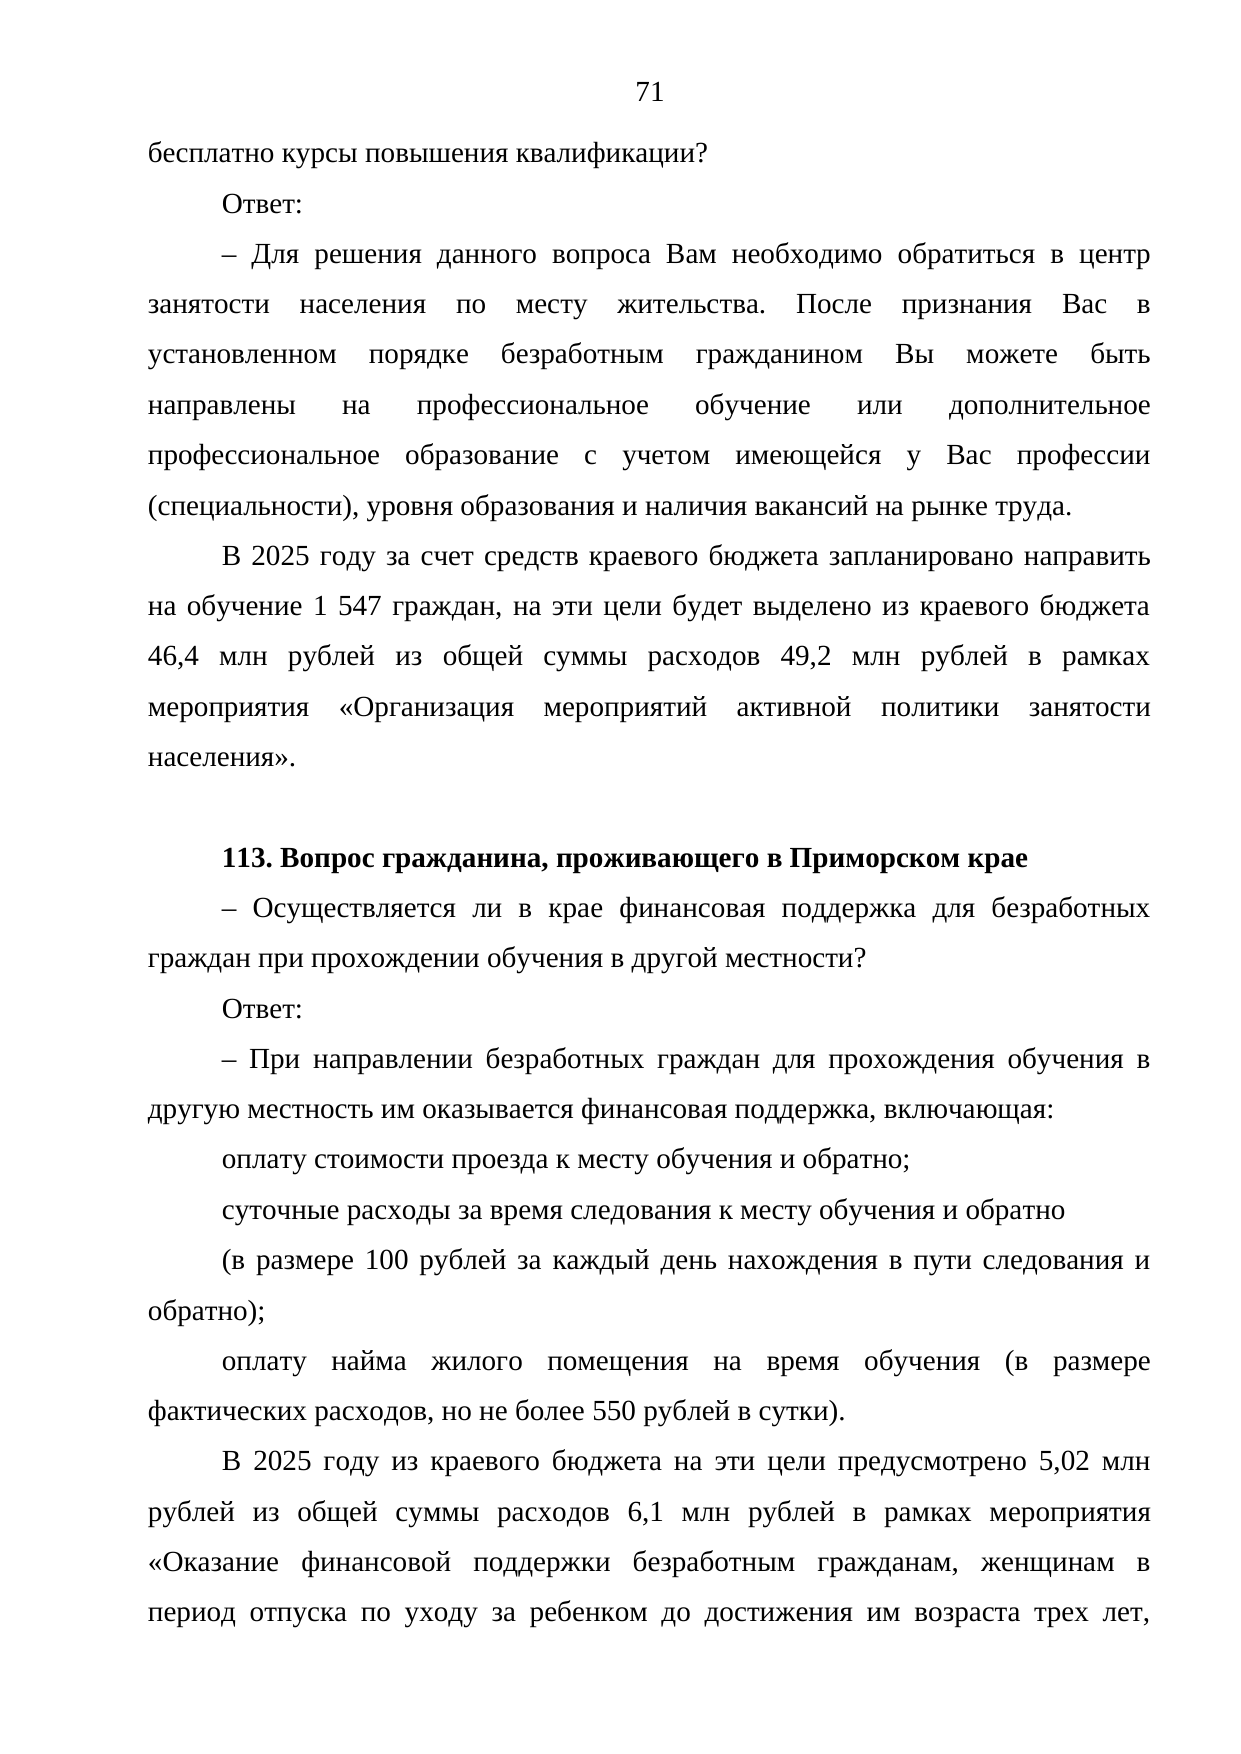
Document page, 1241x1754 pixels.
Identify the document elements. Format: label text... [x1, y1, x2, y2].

text оплату найма жилого помещения на время обучения (в размере фактических расходов, но не более 550 рублей в сутки). [148, 1343, 1152, 1427]
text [148, 135, 1152, 169]
text Ответ: [148, 186, 1152, 219]
text В 2025 году за счет средств краевого бюджета запланировано направить на обучение 1 547 граждан, на эти цели будет выделено из краевого бюджета 46,4 млн рублей из общей суммы расходов 49,2 млн рублей в рамках мероприятия «Организация мероприятий активной политики занятости населения». [148, 538, 1152, 773]
text оплату стоимости проезда к месту обучения и обратно; [148, 1142, 1152, 1175]
text – Осуществляется ли в крае финансовая поддержка для безработных граждан при прохождении обучения в другой местности? [148, 890, 1152, 974]
text (в размере 100 рублей за каждый день нахождения в пути следования и обратно); [148, 1242, 1152, 1326]
text суточные расходы за время следования к месту обучения и обратно [148, 1192, 1152, 1226]
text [148, 1443, 1152, 1628]
text 113. Вопрос гражданина, проживающего в Приморском крае [148, 840, 1152, 873]
text – При направлении безработных граждан для прохождения обучения в другую местность им оказывается финансовая поддержка, включающая: [148, 1041, 1152, 1125]
text – Для решения данного вопроса Вам необходимо обратиться в центр занятости населения по месту жительства. После признания Вас в установленном порядке безработным гражданином Вы можете быть направлены на профессиональное обучение или дополнительное профессиональное образование с учетом имеющейся у Вас профессии (специальности), уровня образования и наличия вакансий на рынке труда. [148, 236, 1152, 521]
text Ответ: [148, 991, 1152, 1024]
